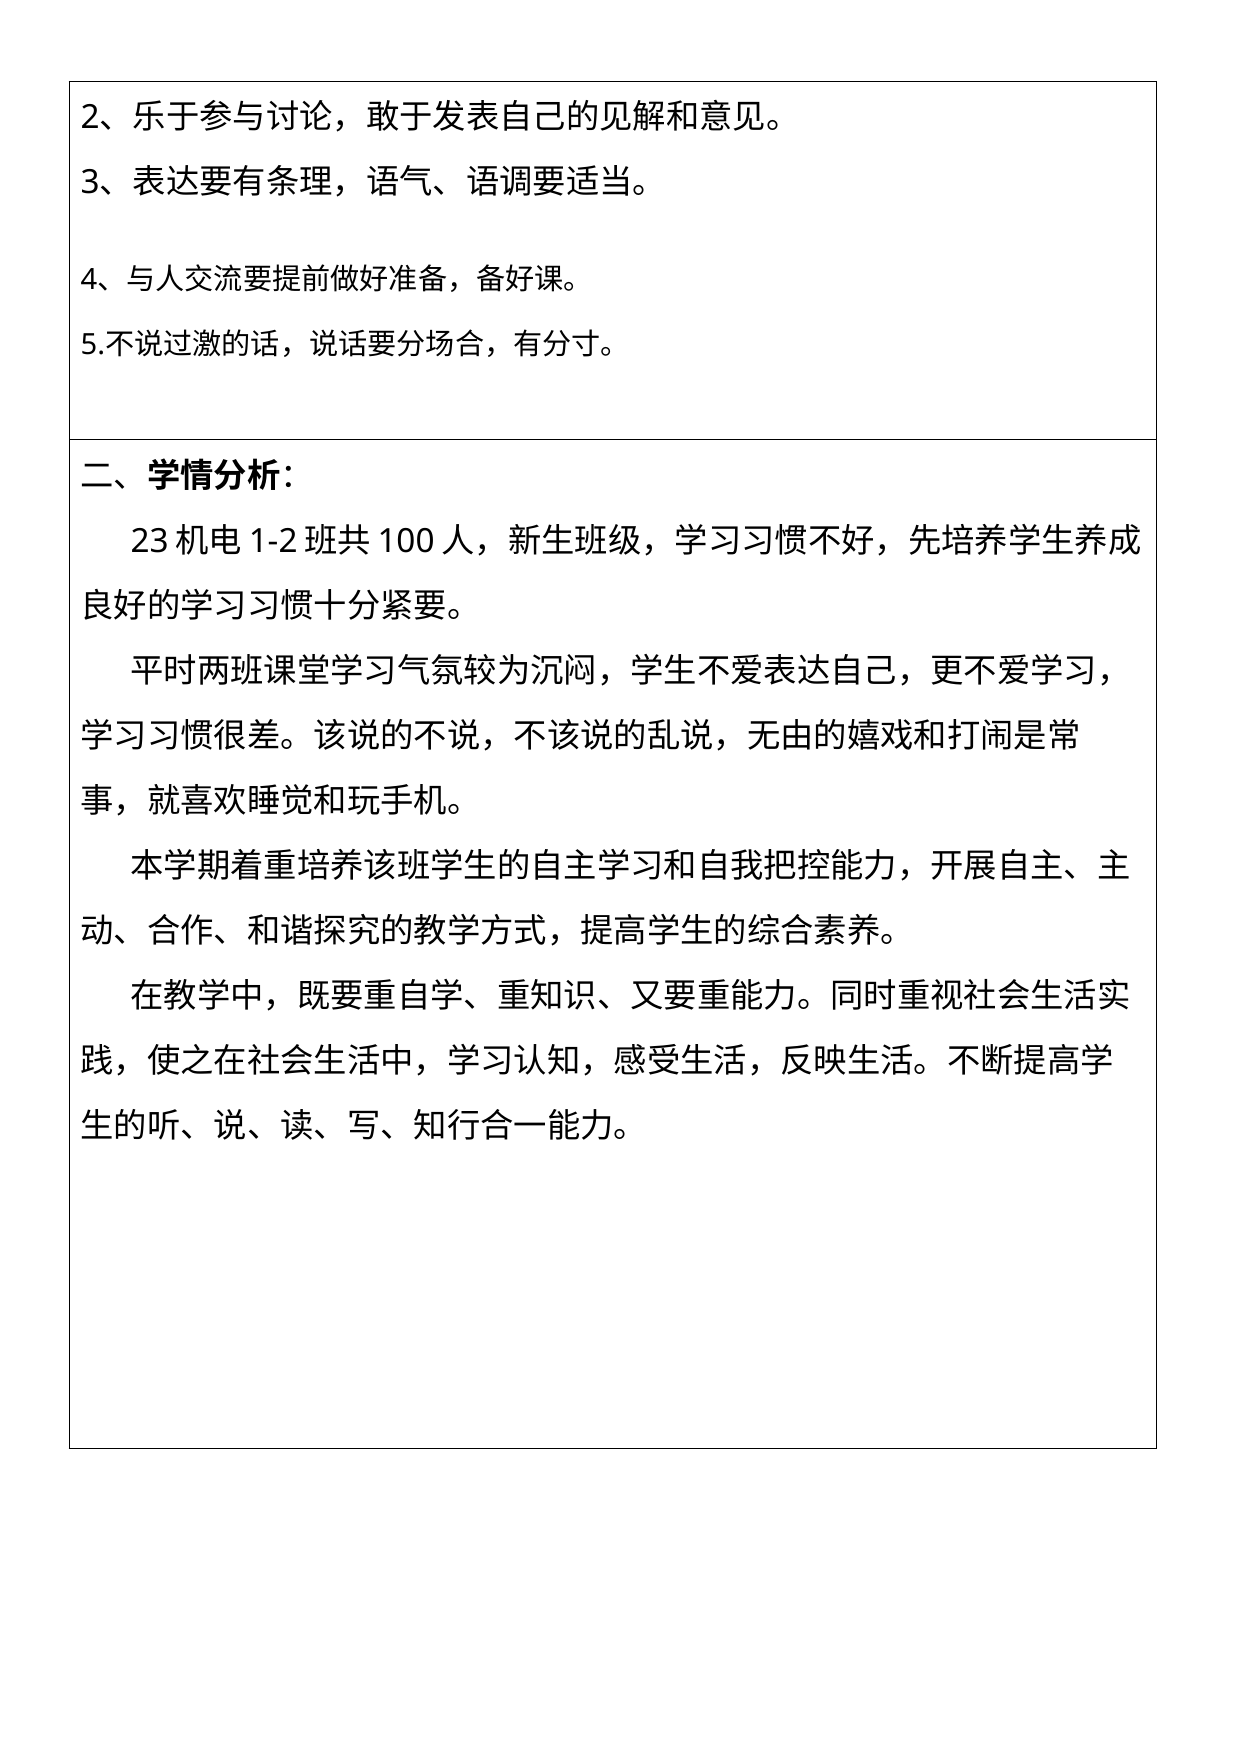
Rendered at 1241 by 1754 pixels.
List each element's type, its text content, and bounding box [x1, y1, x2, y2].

table_cell 学情分析： 23机电1-2班共100人，新生班级，学习习惯不好，先培养学生养成良好的学习习惯十分紧要。 平时两班课堂学习气氛较为沉闷，学生不爱表达自己，更不爱学习，学习习惯很差。该说的不说，不该说的乱说，无由的嬉戏和打闹是常事，就喜欢睡觉和玩手机。 本学期着重培养该班学生的自主学习和自我把控能力，开展自主、主动、合作、和谐探究的教学方式，提高学生的综合素养。 在教学中，既要重自学、重知识、又要重能力。同时重视社会生活实践，使之在社会生活中，学习认知，感受生活，反映生活。不断提高学生的听、说、读、写、知行合一能力。 [70, 440, 1156, 1448]
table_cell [70, 82, 1156, 439]
